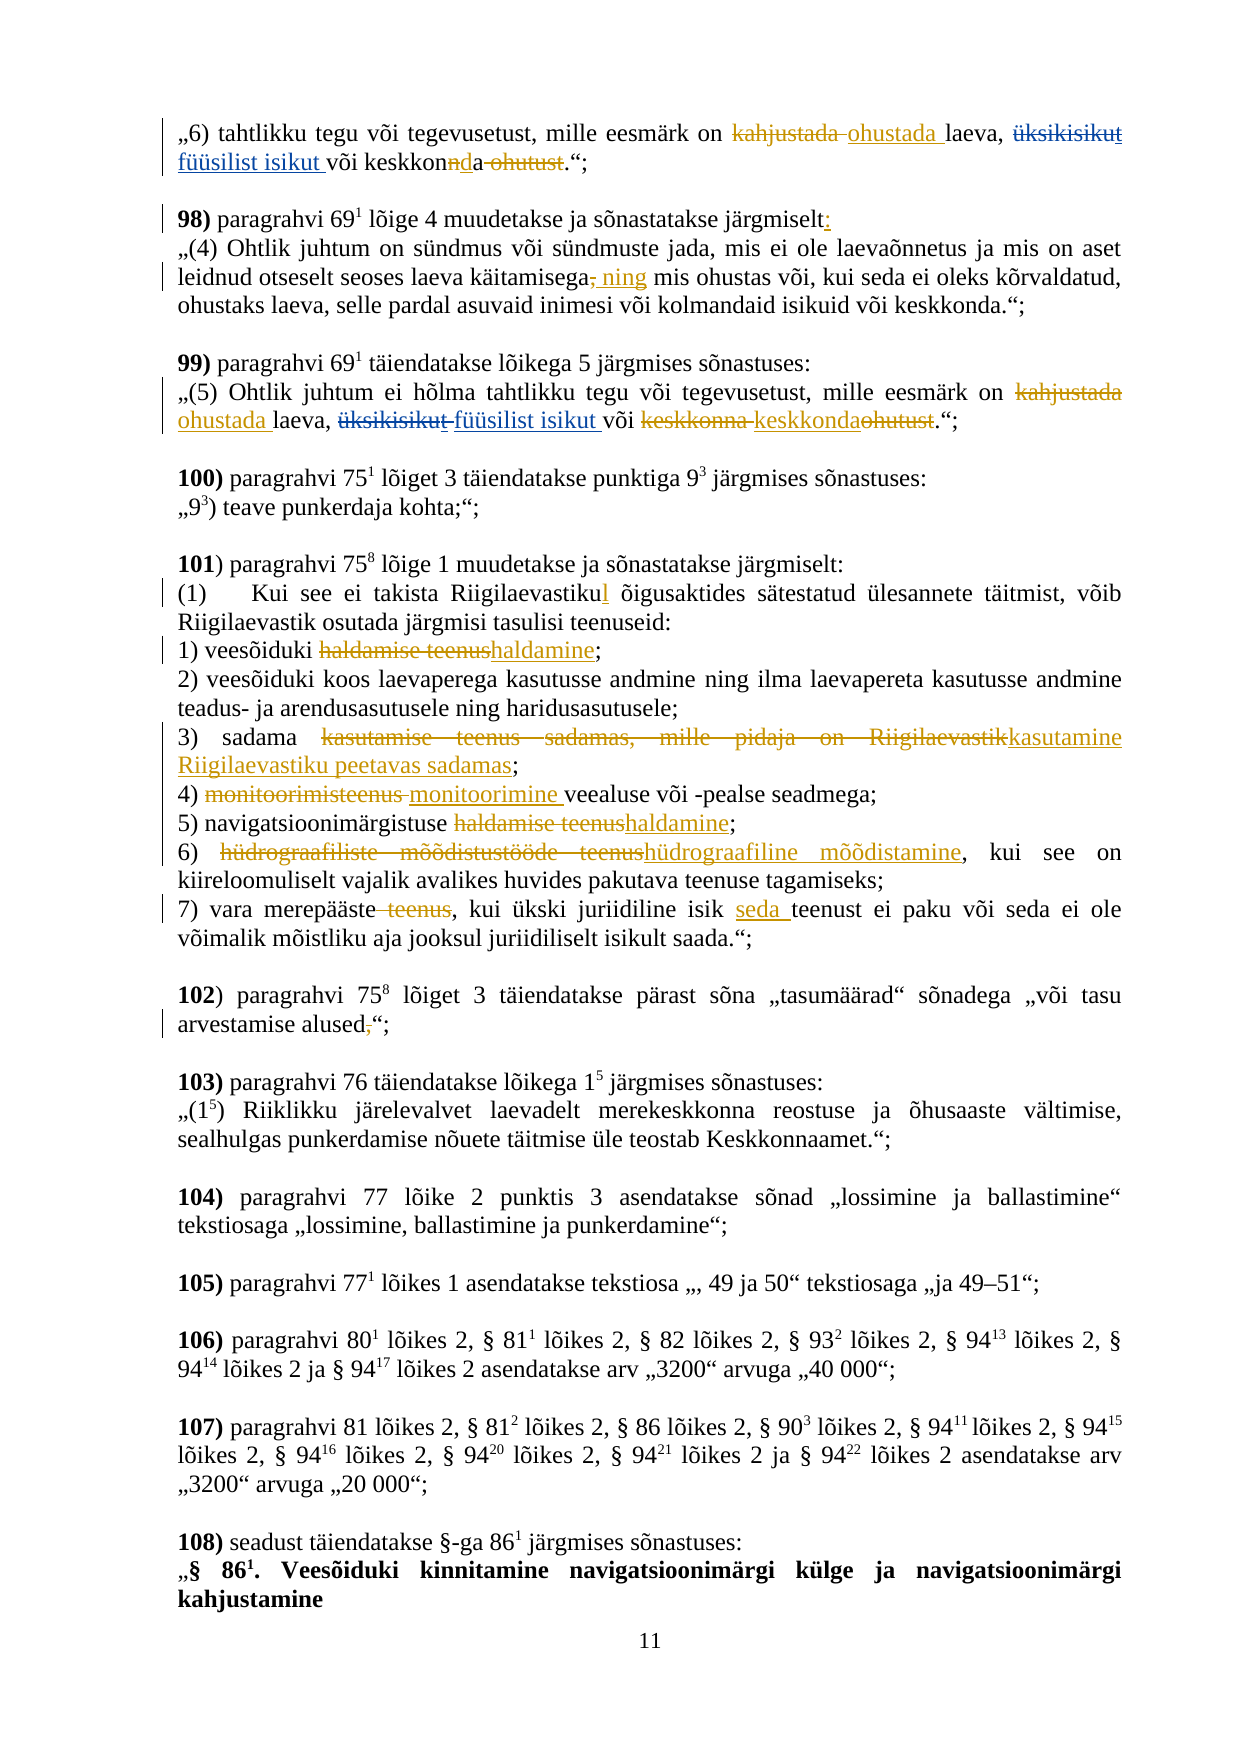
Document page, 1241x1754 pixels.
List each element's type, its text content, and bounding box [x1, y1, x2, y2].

text 105) paragrahvi 771 lõikes 1 asendatakse tekstiosa „, 49 ja 50“ tekstiosaga „ja 49–51“; [177, 1268, 1122, 1297]
text 99) paragrahvi 691 täiendatakse lõikega 5 järgmises sõnastuses: [177, 348, 1122, 377]
text 102) paragrahvi 758 lõiget 3 täiendatakse pärast sõna „tasumäärad“ sõnadega „või tasu arvestamise alused“; [177, 981, 1122, 1038]
text „6) tahtlikku tegu või tegevusetust, mille eesmärk on laeva, või keskkona.“; [177, 118, 1122, 176]
text 108) seadust täiendatakse §-ga 861 järgmises sõnastuses: [177, 1527, 1122, 1556]
text 4) veealuse või -pealse seadmega; [177, 779, 1122, 808]
text 106) paragrahvi 801 lõikes 2, § 811 lõikes 2, § 82 lõikes 2, § 932 lõikes 2, § 9413 lõikes 2, § 9414 lõikes 2 ja § 9417 lõikes 2 asendatakse arv „3200“ arvuga „40 000“; [177, 1326, 1122, 1383]
text 7) vara merepääste, kui ükski juriidiline isik teenust ei paku või seda ei ole võimalik mõistliku aja jooksul juriidiliselt isikult saada.“; [177, 894, 1122, 952]
text „(5) Ohtlik juhtum ei hõlma tahtlikku tegu või tegevusetust, mille eesmärk on laeva, või .“; [177, 377, 1122, 434]
text 2) veesõiduki koos laevaperega kasutusse andmine ning ilma laevapereta kasutusse andmine teadus- ja arendusasutusele ning haridusasutusele; [177, 664, 1122, 722]
text (1) Kui see ei takista Riigilaevastiku õigusaktides sätestatud ülesannete täitmist, võib Riigilaevastik osutada järgmisi tasulisi teenuseid: [177, 578, 1122, 636]
text 104) paragrahvi 77 lõike 2 punktis 3 asendatakse sõnad „lossimine ja ballastimine“ tekstiosaga „lossimine, ballastimine ja punkerdamine“; [177, 1182, 1122, 1239]
text 100) paragrahvi 751 lõiget 3 täiendatakse punktiga 93 järgmises sõnastuses: [177, 463, 1122, 492]
text 107) paragrahvi 81 lõikes 2, § 812 lõikes 2, § 86 lõikes 2, § 903 lõikes 2, § 9411 lõikes 2, § 9415 lõikes 2, § 9416 lõikes 2, § 9420 lõikes 2, § 9421 lõikes 2 ja § 9422 lõikes 2 asendatakse arv „3200“ arvuga „20 000“; [177, 1412, 1122, 1498]
text „(15) Riiklikku järelevalvet laevadelt merekeskkonna reostuse ja õhusaaste vältimise, sealhulgas punkerdamise nõuete täitmise üle teostab Keskkonnaamet.“; [177, 1096, 1122, 1153]
text „93) teave punkerdaja kohta;“; [177, 492, 1122, 521]
text „§ 861. Veesõiduki kinnitamine navigatsioonimärgi külge ja navigatsioonimärgi kahjustamine [177, 1556, 1122, 1613]
text „(4) Ohtlik juhtum on sündmus või sündmuste jada, mis ei ole laevaõnnetus ja mis on aset leidnud otseselt seoses laeva käitamisega mis ohustas või, kui seda ei oleks kõrvaldatud, ohustaks laeva, selle pardal asuvaid inimesi või kolmandaid isikuid või keskkonda.“; [177, 233, 1122, 319]
text 103) paragrahvi 76 täiendatakse lõikega 15 järgmises sõnastuses: [177, 1067, 1122, 1096]
text 98) paragrahvi 691 lõige 4 muudetakse ja sõnastatakse järgmiselt [177, 204, 1122, 233]
text 1) veesõiduki ; [177, 636, 1122, 664]
text 3) sadama ; [177, 722, 1122, 779]
text 6) , kui see on kiireloomuliselt vajalik avalikes huvides pakutava teenuse tagamiseks; [177, 837, 1122, 894]
text 5) navigatsioonimärgistuse ; [177, 808, 1122, 837]
text 101) paragrahvi 758 lõige 1 muudetakse ja sõnastatakse järgmiselt: [177, 549, 1122, 578]
